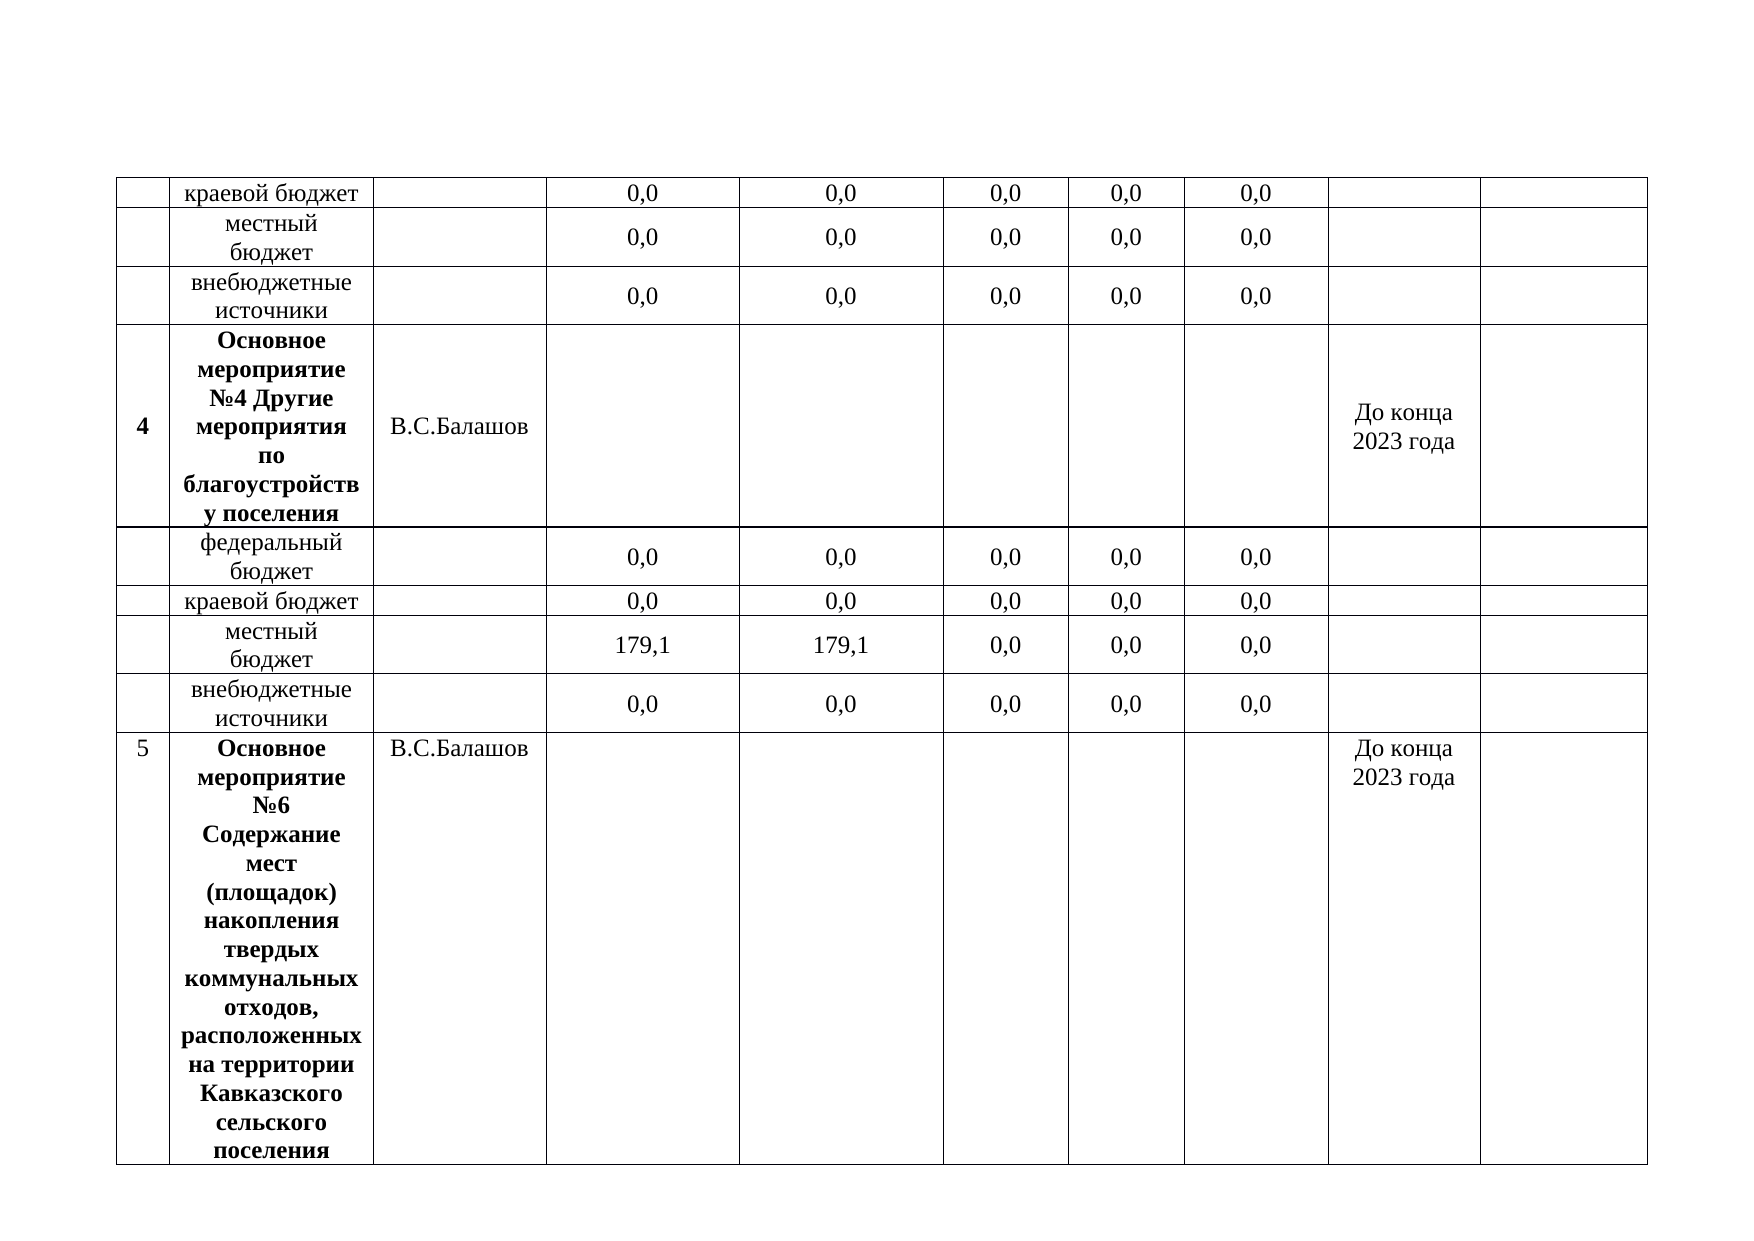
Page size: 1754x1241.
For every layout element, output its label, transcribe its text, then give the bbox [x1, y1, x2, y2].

table_cell местный бюджет [170, 208, 373, 266]
table_cell [117, 178, 169, 207]
table_cell [1481, 733, 1647, 1164]
table_cell [1481, 616, 1647, 673]
table_cell 0,0 [944, 616, 1068, 673]
table_cell местный бюджет [170, 616, 373, 673]
table_cell 0,0 [740, 267, 943, 324]
table_cell 179,1 [547, 616, 739, 673]
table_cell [170, 733, 373, 1164]
table_cell [374, 616, 546, 673]
table_cell [374, 528, 546, 585]
table_cell [1185, 733, 1328, 1164]
table_cell [1185, 325, 1328, 526]
table_cell [1329, 528, 1480, 585]
table_cell 0,0 [740, 178, 943, 207]
table_cell [740, 733, 943, 1164]
table_cell [1481, 586, 1647, 615]
table_cell 0,0 [1069, 528, 1184, 585]
table_cell [117, 208, 169, 266]
table_cell 0,0 [944, 528, 1068, 585]
table_cell [1069, 733, 1184, 1164]
table_cell Основное мероприятие №4 Другие мероприятия по благоустройству поселения [170, 325, 373, 526]
table_cell [374, 674, 546, 732]
table_cell 0,0 [1069, 178, 1184, 207]
table_cell [1329, 586, 1480, 615]
table_cell 0,0 [740, 208, 943, 266]
table_cell До конца 2023 года [1329, 733, 1480, 1164]
table_cell [117, 267, 169, 324]
table_cell 0,0 [547, 208, 739, 266]
table_cell [547, 733, 739, 1164]
table_cell [1481, 325, 1647, 526]
table_cell краевой бюджет [170, 586, 373, 615]
table_cell внебюджетные источники [170, 674, 373, 732]
table_cell 0,0 [1185, 528, 1328, 585]
table_cell краевой бюджет [170, 178, 373, 207]
table_cell 0,0 [547, 178, 739, 207]
table_cell [1069, 325, 1184, 526]
table_cell 4 [117, 325, 169, 526]
table_cell 0,0 [547, 674, 739, 732]
table_cell [374, 586, 546, 615]
table_cell 0,0 [547, 528, 739, 585]
table_cell [1329, 616, 1480, 673]
table_cell [1329, 208, 1480, 266]
table_cell [374, 267, 546, 324]
table_cell [1329, 674, 1480, 732]
table_cell В.С.Балашов [374, 325, 546, 526]
table_cell 0,0 [944, 178, 1068, 207]
table_cell В.С.Балашов [374, 733, 546, 1164]
table_cell [117, 616, 169, 673]
table_cell 0,0 [1185, 208, 1328, 266]
table_cell [117, 674, 169, 732]
table_cell [944, 733, 1068, 1164]
table_cell 0,0 [740, 586, 943, 615]
table_cell [1481, 528, 1647, 585]
table_cell [547, 325, 739, 526]
table_cell 0,0 [740, 528, 943, 585]
table_cell [117, 528, 169, 585]
table_cell [1481, 178, 1647, 207]
table_cell 0,0 [944, 674, 1068, 732]
table_cell 0,0 [1069, 267, 1184, 324]
table_cell [1481, 674, 1647, 732]
table_cell 0,0 [944, 586, 1068, 615]
table_cell [1329, 267, 1480, 324]
table_cell внебюджетные источники [170, 267, 373, 324]
table_cell [740, 325, 943, 526]
table_cell 0,0 [547, 267, 739, 324]
table_cell [374, 178, 546, 207]
table_cell 0,0 [1185, 674, 1328, 732]
table_cell 0,0 [944, 267, 1068, 324]
table_cell 0,0 [1185, 586, 1328, 615]
table_cell До конца 2023 года [1329, 325, 1480, 526]
table_cell [1481, 208, 1647, 266]
table_cell 0,0 [1069, 616, 1184, 673]
table_cell [1481, 267, 1647, 324]
table_cell 0,0 [1185, 267, 1328, 324]
table_cell [374, 208, 546, 266]
table_cell 179,1 [740, 616, 943, 673]
table_cell 0,0 [1069, 208, 1184, 266]
table_cell [1329, 178, 1480, 207]
table_cell 0,0 [1185, 178, 1328, 207]
table_cell федеральный бюджет [170, 528, 373, 585]
table_cell 0,0 [1069, 586, 1184, 615]
table_cell 0,0 [944, 208, 1068, 266]
table_cell 0,0 [1185, 616, 1328, 673]
table_cell 5 [117, 733, 169, 1164]
table_cell 0,0 [740, 674, 943, 732]
table_cell [117, 586, 169, 615]
table_cell 0,0 [547, 586, 739, 615]
table_cell 0,0 [1069, 674, 1184, 732]
table_cell [944, 325, 1068, 526]
